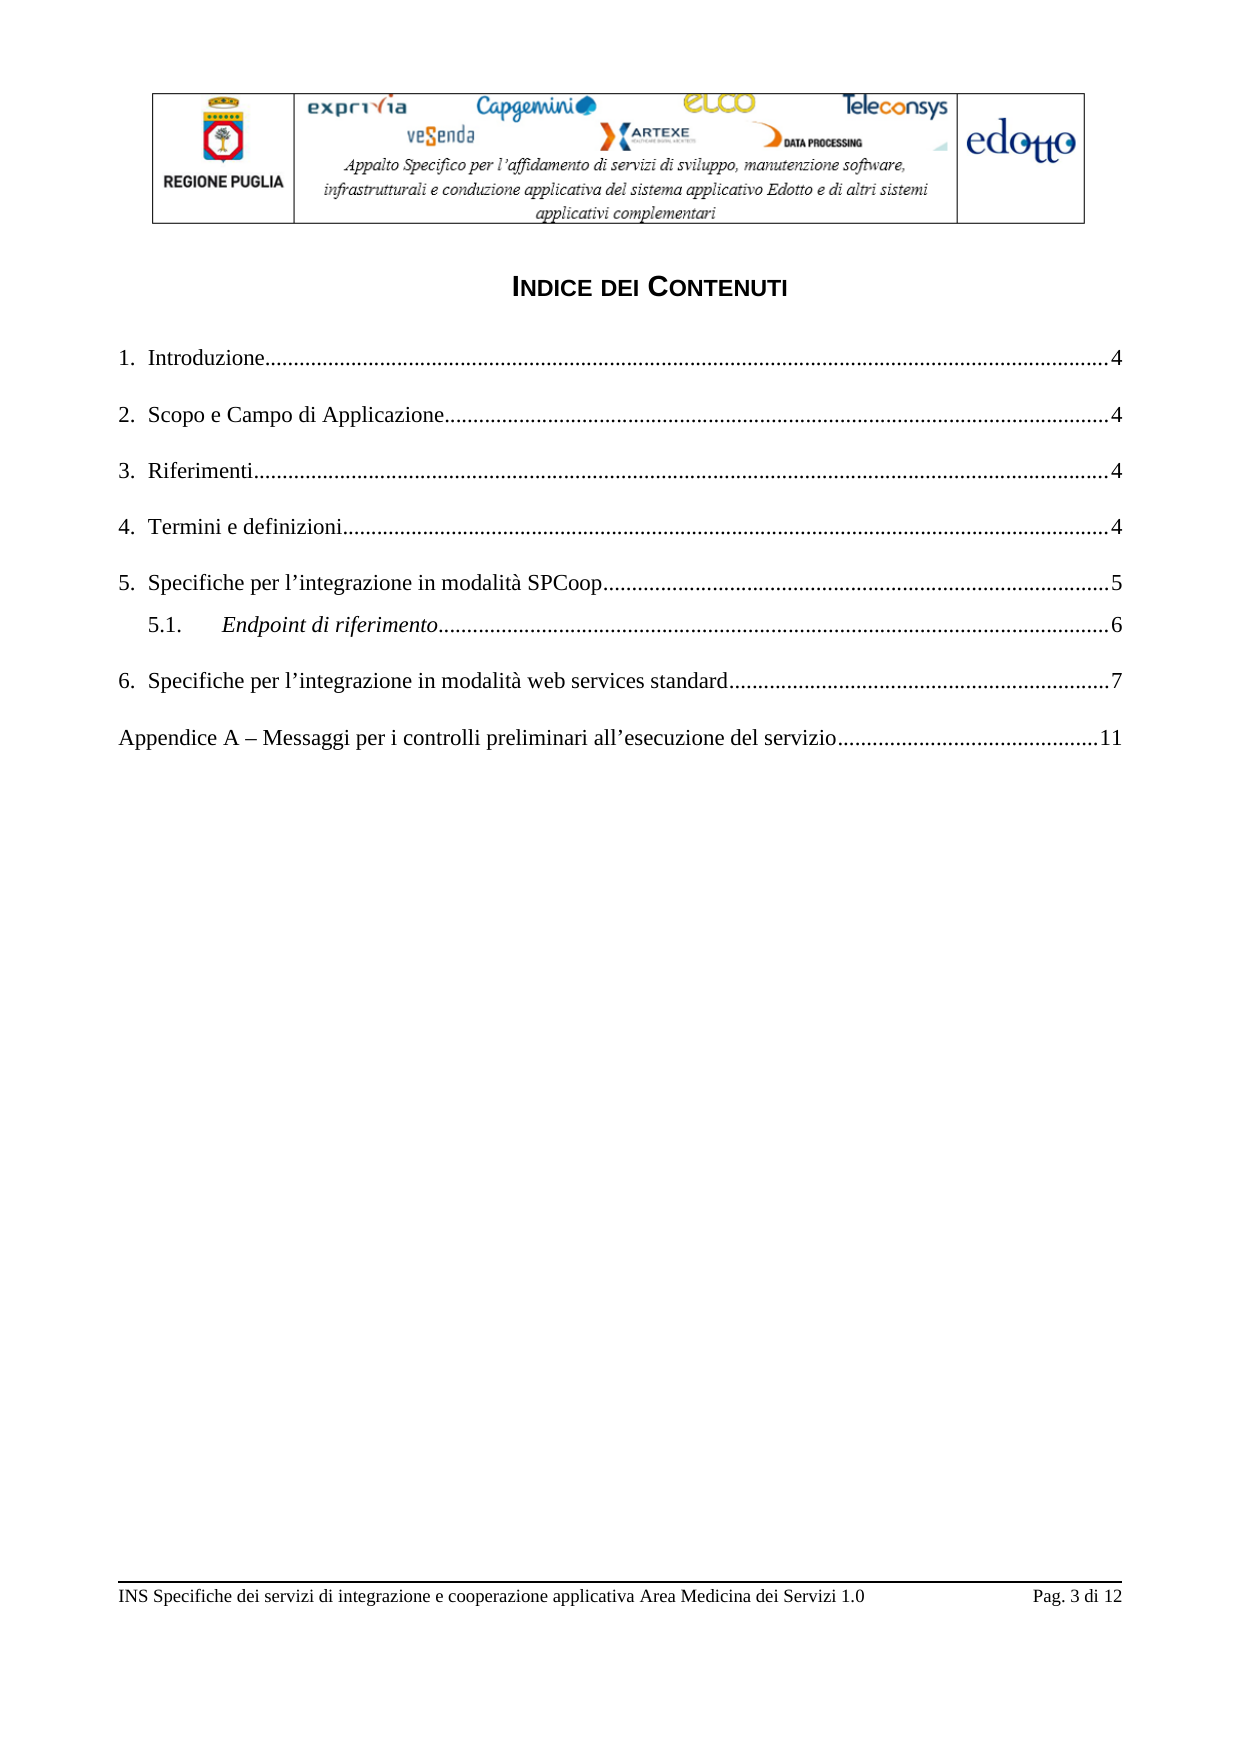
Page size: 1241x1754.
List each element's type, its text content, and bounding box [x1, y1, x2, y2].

text 6. Specifiche per l’integrazione in modalità web services standard 7 [118, 662, 1122, 694]
text 3. Riferimenti 4 [118, 452, 1122, 483]
list Indice dei Contenuti [177, 268, 1122, 302]
picture [147, 87, 1093, 231]
text 4. Termini e definizioni 4 [118, 508, 1122, 539]
text 2. Scopo e Campo di Applicazione 4 [118, 396, 1122, 427]
text Appendice A – Messaggi per i controlli preliminari all’esecuzione del servizio 11 [118, 719, 1122, 750]
text 5.1. Endpoint di riferimento 6 [148, 608, 1122, 637]
text 1. Introduzione 4 [118, 339, 1122, 371]
text 5. Specifiche per l’integrazione in modalità SPCoop 5 [118, 564, 1122, 596]
